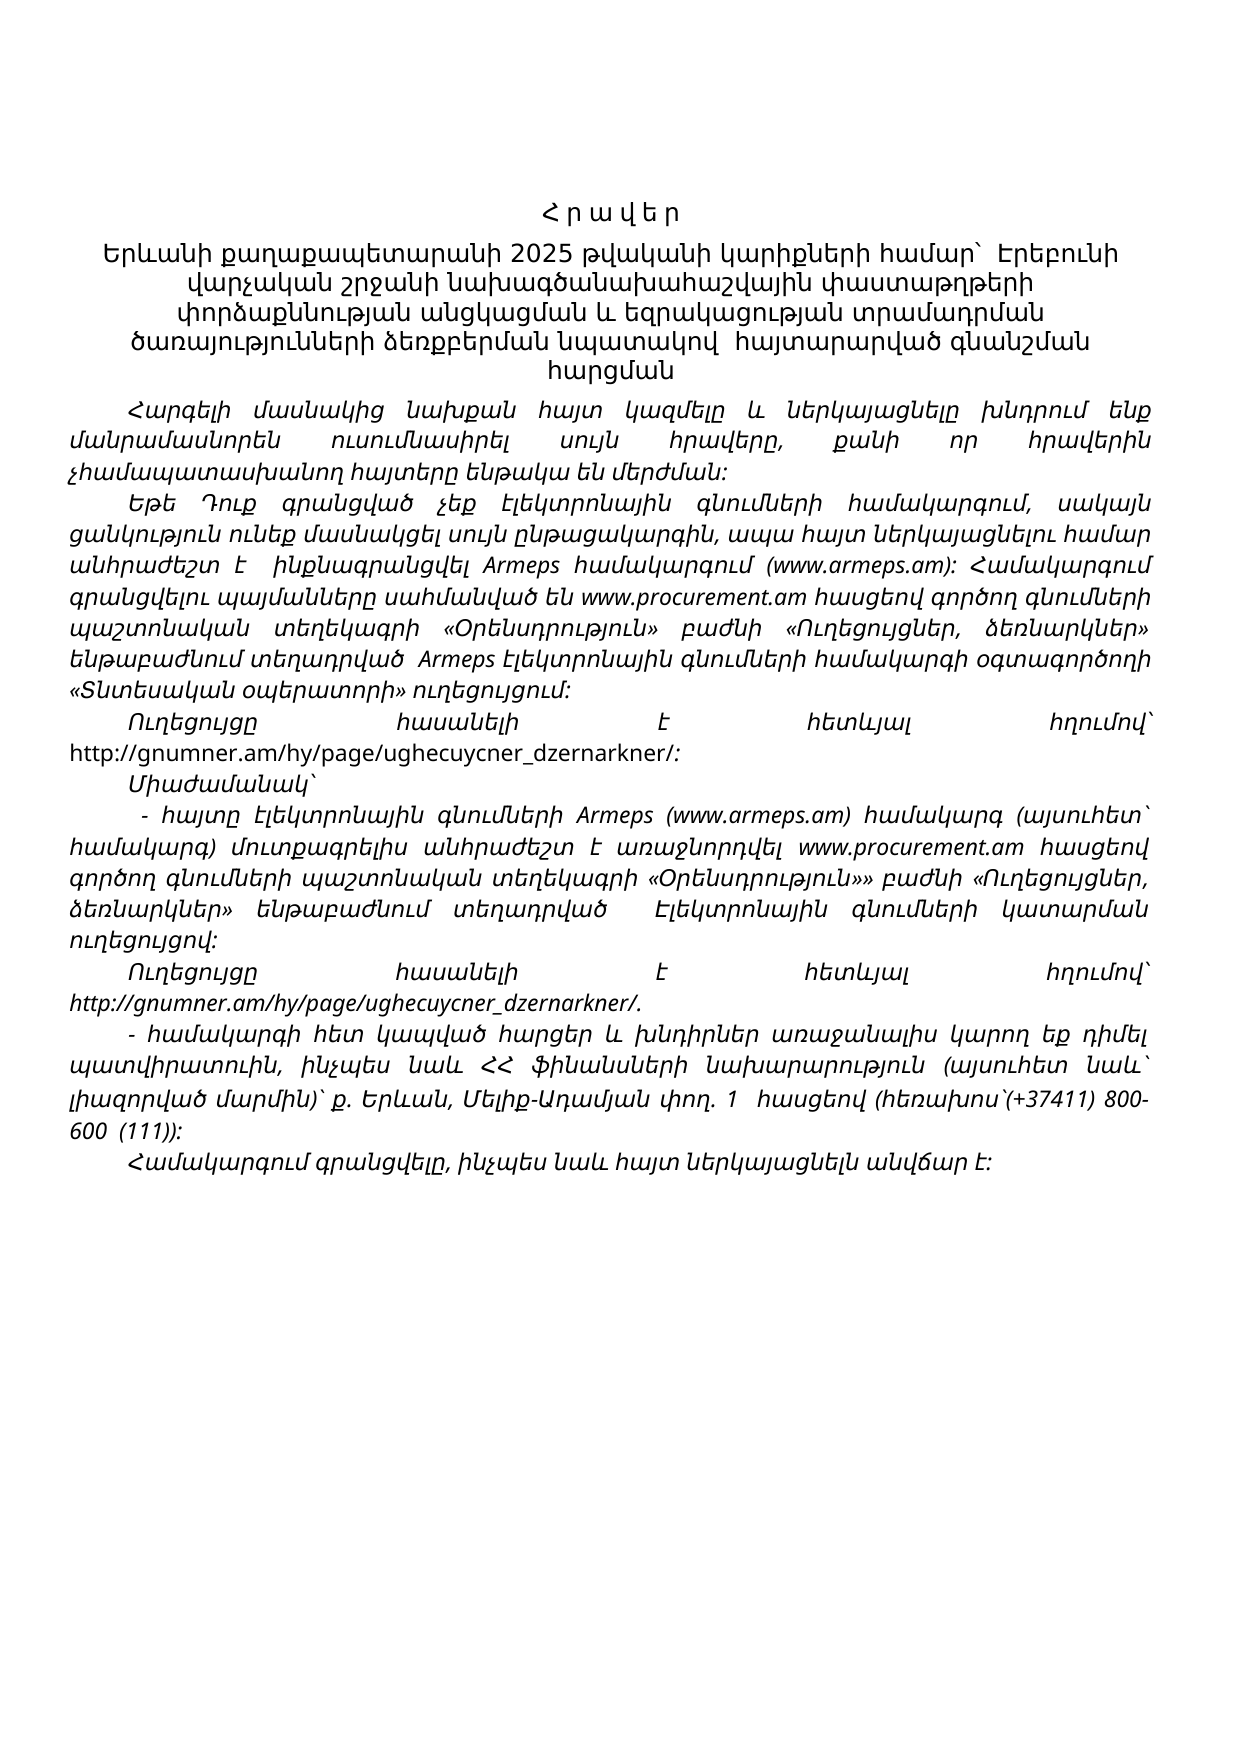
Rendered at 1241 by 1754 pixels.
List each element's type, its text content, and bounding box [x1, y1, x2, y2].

text Երևանի քաղաքապետարանի 2025 թվականի կարիքների համար՝ Էրեբունի վարչական շրջանի նախագծանախահաշվային փաստաթղթերի փորձաքննության անցկացման և եզրակացության տրամադրման ծառայությունների ձեռքբերման նպատակով հայտարարված գնանշման հարցման [69, 239, 1152, 385]
text Ուղեցույցը հասանելի է հետևյալ հղումով՝ http://gnumner.am/hy/page/ughecuycner_dzernarkner/: [69, 706, 1152, 768]
text Համակարգում գրանցվելը, ինչպես նաև հայտ ներկայացնելն անվճար է: [69, 1146, 1152, 1177]
text Եթե Դուք գրանցված չեք էլեկտրոնային գնումների համակարգում, սակայն ցանկություն ունեք մասնակցել սույն ընթացակարգին, ապա հայտ ներկայացնելու համար անհրաժեշտ է ինքնագրանցվել Armeps համակարգում (www.armeps.am): Համակարգում գրանցվելու պայմանները սահմանված են www.procurement.am հասցեով գործող գնումների պաշտոնական տեղեկագրի «Օրենսդրություն» բաժնի «Ուղեցույցներ, ձեռնարկներ» ենթաբաժնում տեղադրված Armeps էլեկտրոնային գնումների համակարգի օգտագործողի «Տնտեսական օպերատորի» ուղեցույցում: [69, 487, 1152, 706]
text Միաժամանակ՝ [69, 768, 1152, 799]
text - համակարգի հետ կապված հարցեր և խնդիրներ առաջանալիս կարող եք դիմել պատվիրատուին, ինչպես նաև ՀՀ ֆինանսների նախարարություն (այսուհետ նաև` լիազորված մարմին)` ք. Երևան, Մելիք-Ադամյան փող. 1 հասցեով (հեռախոս`(+37411) 800-600 (111)): [69, 1018, 1152, 1146]
text Ուղեցույցը հասանելի է հետևյալ հղումով՝ http://gnumner.am/hy/page/ughecuycner_dzernarkner/. [69, 956, 1152, 1018]
text - հայտը էլեկտրոնային գնումների Armeps (www.armeps.am) համակարգ (այսուհետ` համակարգ) մուտքագրելիս անհրաժեշտ է առաջնորդվել www.procurement.am հասցեով գործող գնումների պաշտոնական տեղեկագրի «Օրենսդրություն»» բաժնի «Ուղեցույցներ, ձեռնարկներ» ենթաբաժնում տեղադրված Էլեկտրոնային գնումների կատարման ուղեցույցով: [69, 799, 1152, 956]
text Հարգելի մասնակից նախքան հայտ կազմելը և ներկայացնելը խնդրում ենք մանրամասնորեն ուսումնասիրել սույն հրավերը, քանի որ հրավերին չհամապատասխանող հայտերը ենթակա են մերժման: [69, 398, 1152, 487]
text Հ ր ա վ ե ր [69, 198, 1152, 227]
